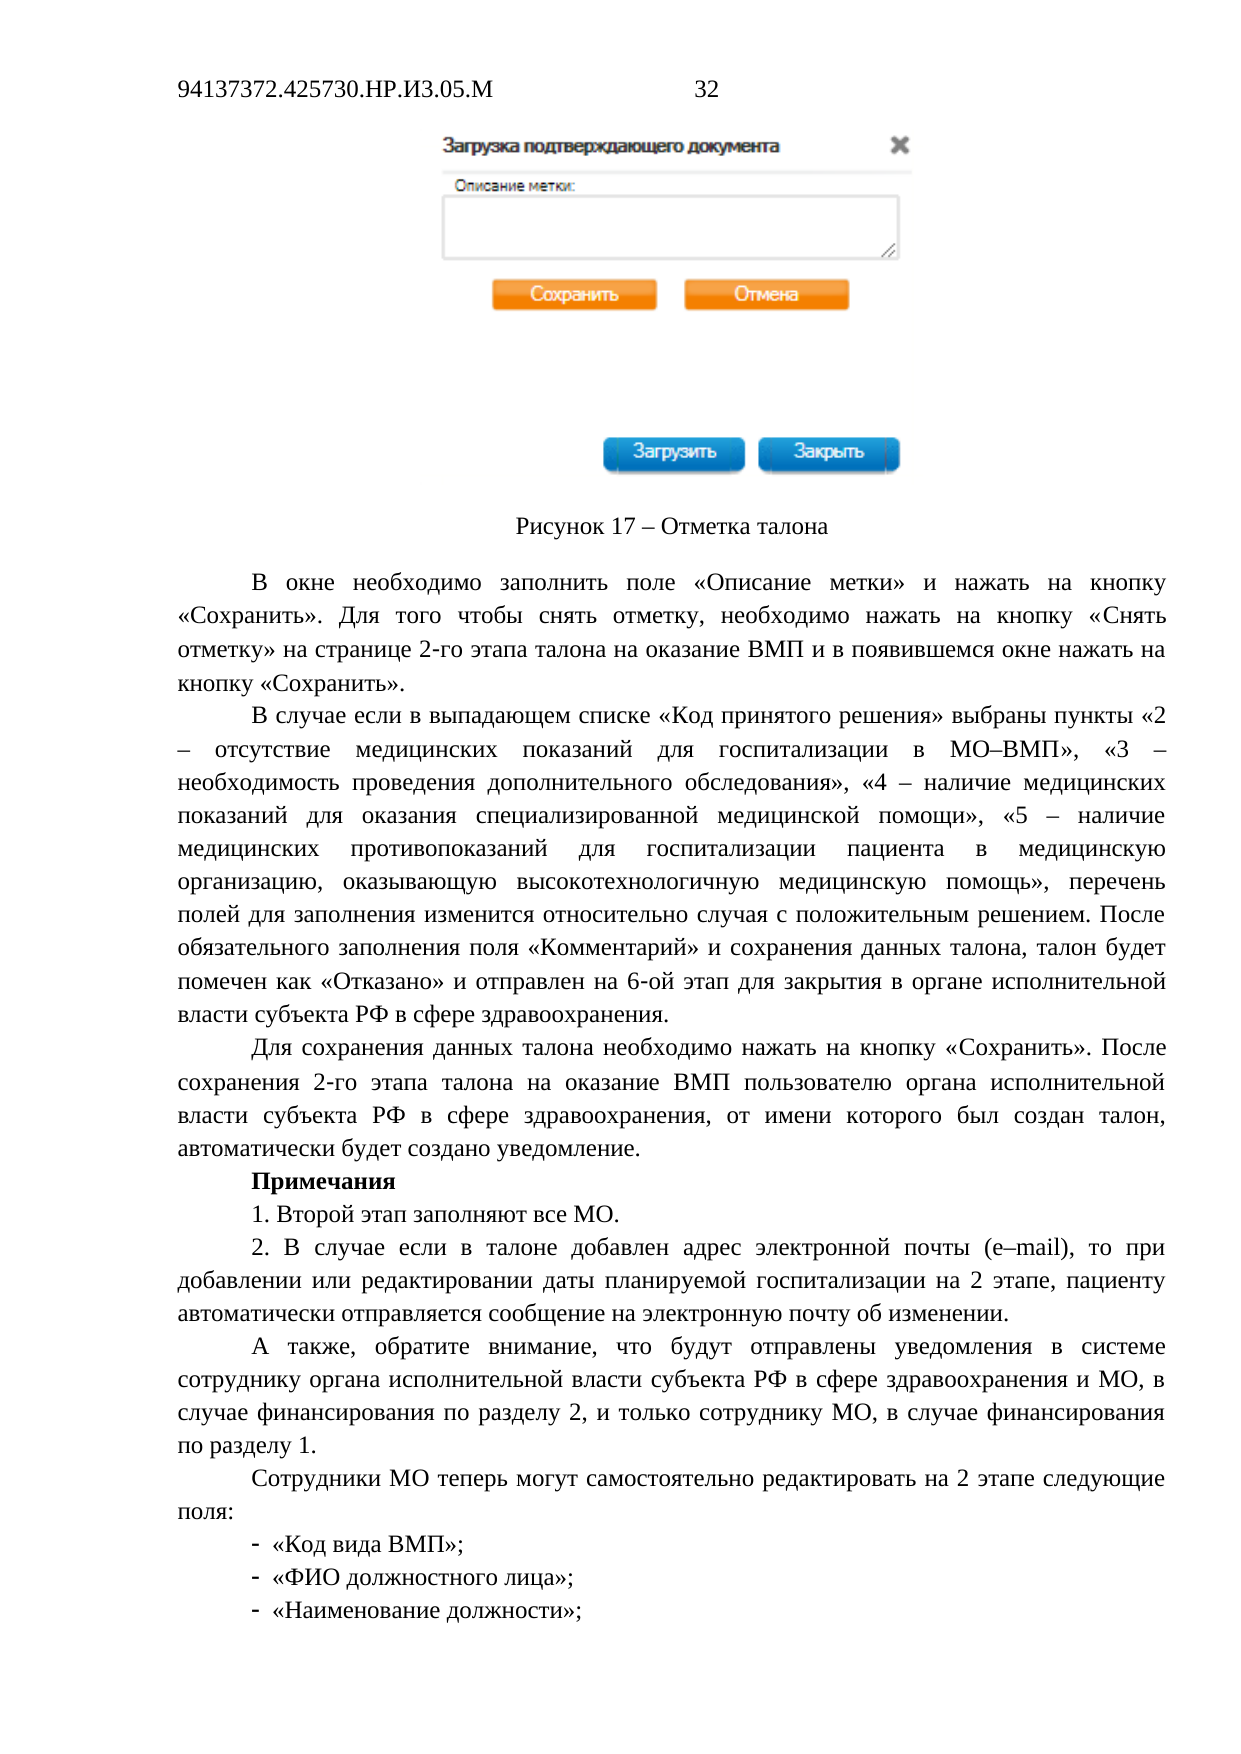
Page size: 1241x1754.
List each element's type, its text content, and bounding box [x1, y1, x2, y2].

text Для сохранения данных талона необходимо нажать на кнопку «Сохранить». После сохранения 2‐го этапа талона на оказание ВМП пользователю органа исполнительной власти субъекта РФ в сфере здравоохранения, от имени которого был создан талон, автоматически будет создано уведомление. [177, 1032, 1166, 1162]
text Сотрудники МО теперь могут самостоятельно редактировать на 2 этапе следующие поля: [177, 1463, 1166, 1525]
text 1. Второй этап заполняют все МО. [177, 1199, 1166, 1228]
title Рисунок 17 – Отметка талона [177, 511, 1166, 540]
text В окне необходимо заполнить поле «Описание метки» и нажать на кнопку «Сохранить». Для того чтобы снять отметку, необходимо нажать на кнопку «Снять отметку» на странице 2‐го этапа талона на оказание ВМП и в появившемся окне нажать на кнопку «Сохранить». [177, 567, 1166, 696]
text А также, обратите внимание, что будут отправлены уведомления в системе сотруднику органа исполнительной власти субъекта РФ в сфере здравоохранения и МО, в случае финансирования по разделу 2, и только сотруднику МО, в случае финансирования по разделу 1. [177, 1331, 1166, 1459]
picture [420, 129, 924, 485]
list «Код вида ВМП»; [251, 1529, 1166, 1558]
list «ФИО должностного лица»; [251, 1562, 1166, 1591]
list «Наименование должности»; [251, 1596, 1166, 1624]
text В случае если в выпадающем списке «Код принятого решения» выбраны пункты «2 – отсутствие медицинских показаний для госпитализации в МО–ВМП», «3 – необходимость проведения дополнительного обследования», «4 – наличие медицинских показаний для оказания специализированной медицинской помощи», «5 – наличие медицинских противопоказаний для госпитализации пациента в медицинскую организацию, оказывающую высокотехнологичную медицинскую помощь», перечень полей для заполнения изменится относительно случая с положительным решением. После обязательного заполнения поля «Комментарий» и сохранения данных талона, талон будет помечен как «Отказано» и отправлен на 6‐ой этап для закрытия в органе исполнительной власти субъекта РФ в сфере здравоохранения. [177, 701, 1166, 1028]
text 2. В случае если в талоне добавлен адрес электронной почты (e–mail), то при добавлении или редактировании даты планируемой госпитализации на 2 этапе, пациенту автоматически отправляется сообщение на электронную почту об изменении. [177, 1232, 1166, 1327]
text Примечания [177, 1166, 1166, 1195]
